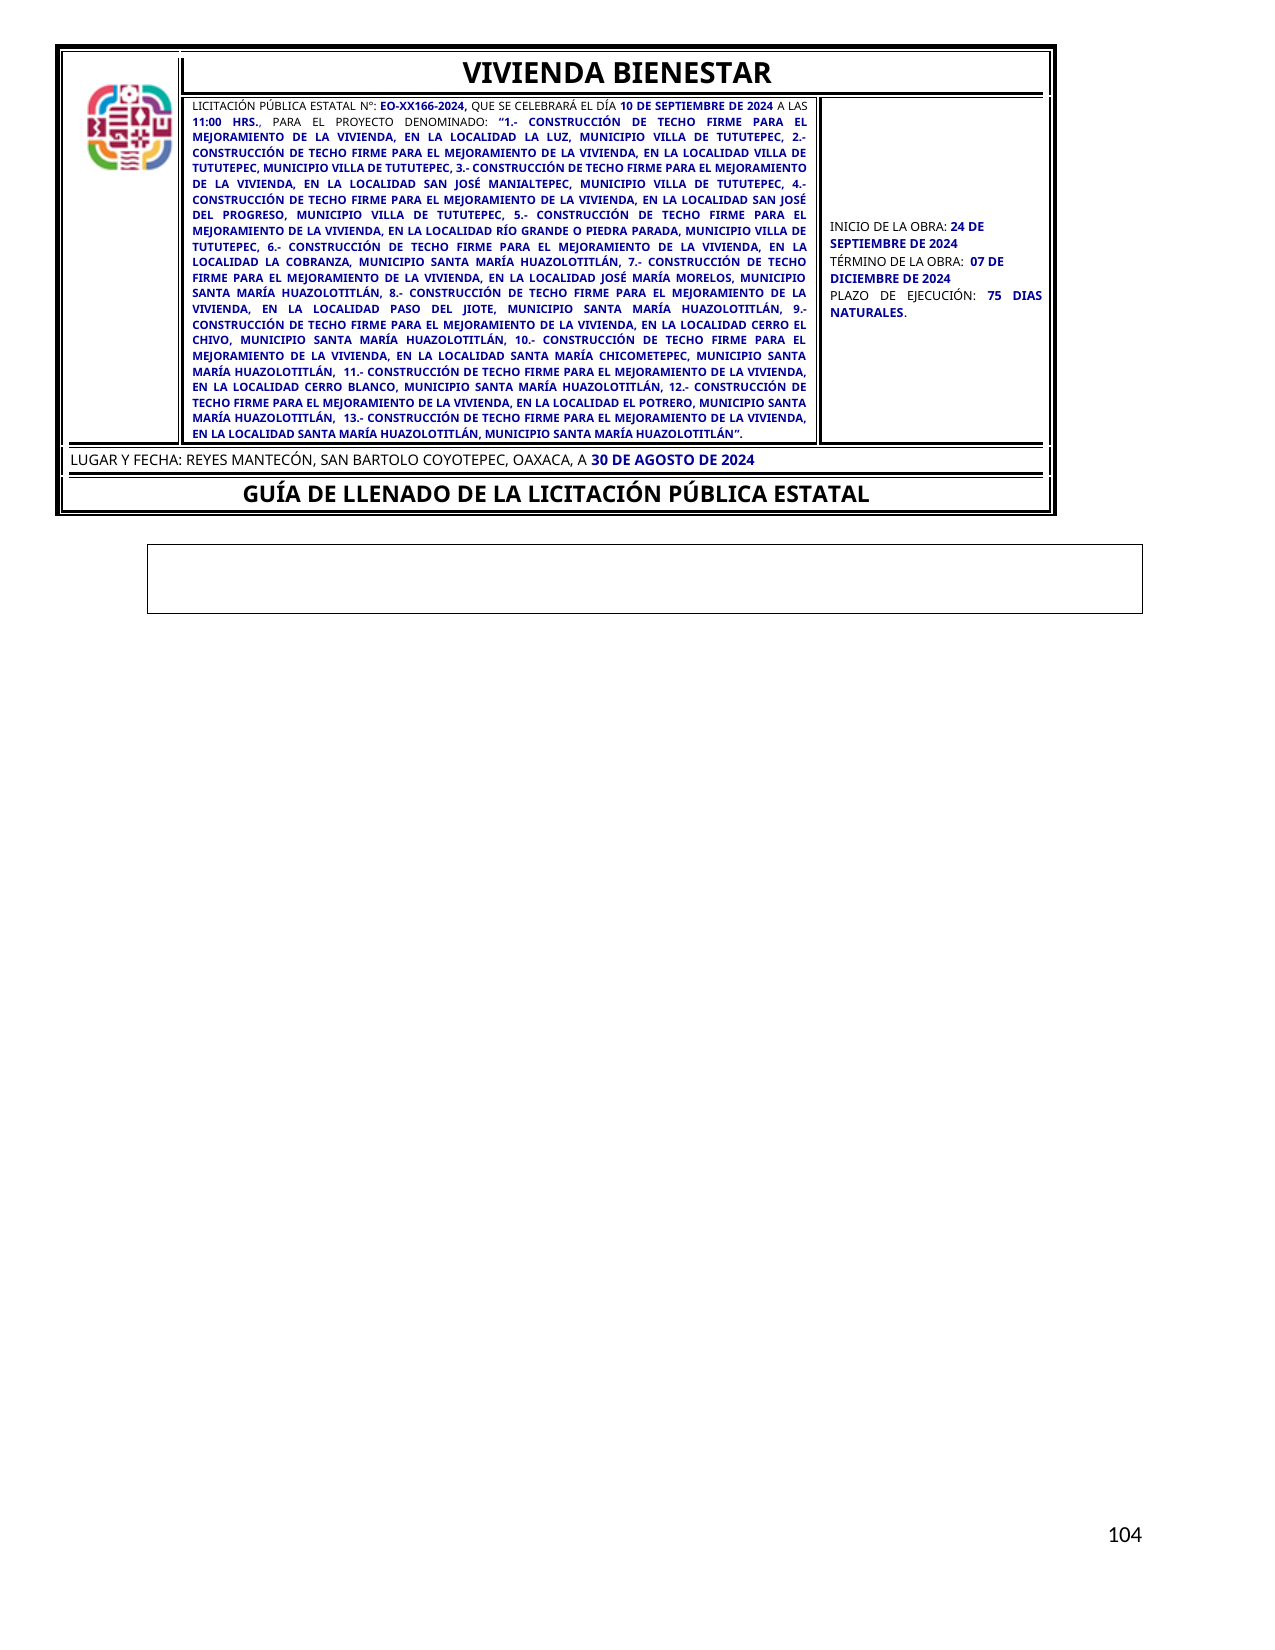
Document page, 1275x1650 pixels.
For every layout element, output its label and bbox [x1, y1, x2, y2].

picture [179, 76, 183, 176]
picture [76, 76, 178, 176]
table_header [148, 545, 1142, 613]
